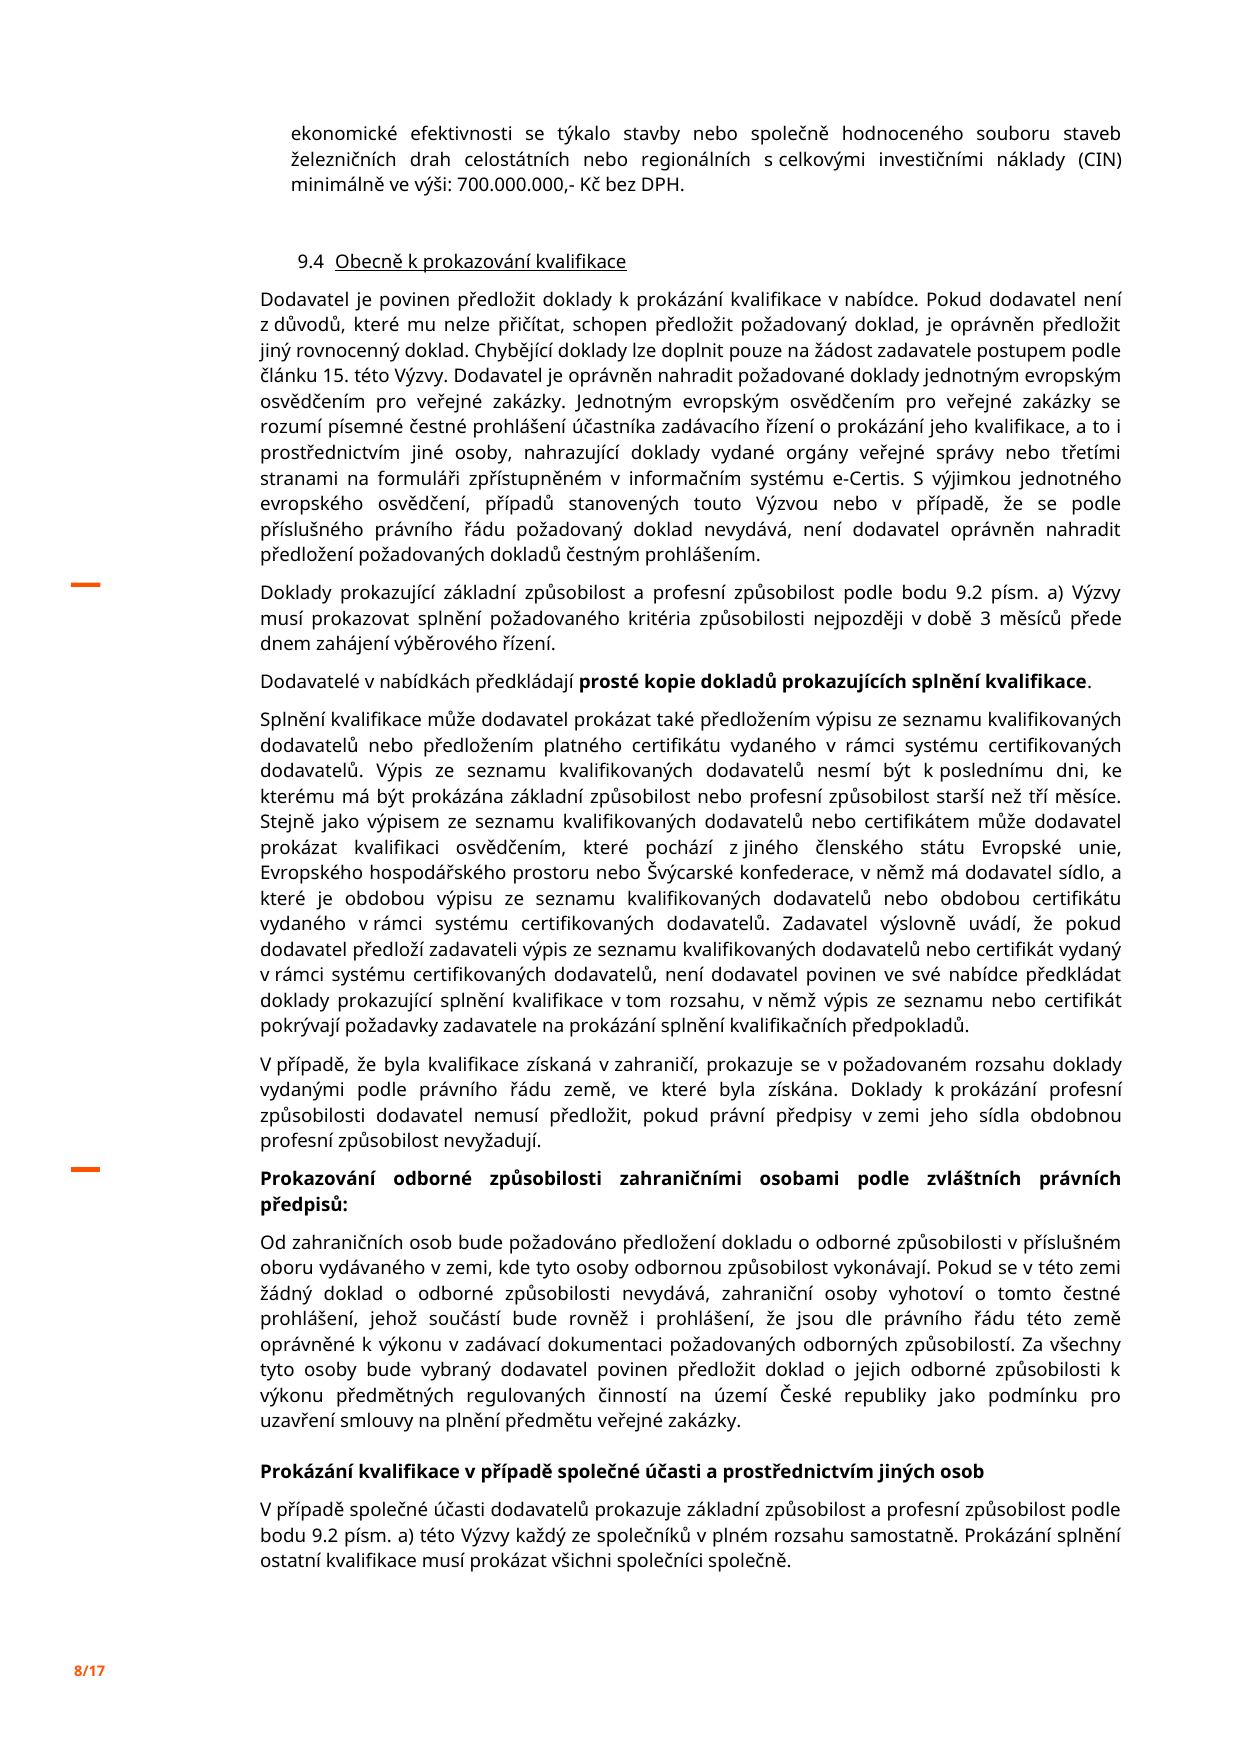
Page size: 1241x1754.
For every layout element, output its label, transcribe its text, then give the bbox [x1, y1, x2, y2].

text Dodavatel je povinen předložit doklady k prokázání kvalifikace v nabídce. Pokud dodavatel není z důvodů, které mu nelze přičítat, schopen předložit požadovaný doklad, je oprávněn předložit jiný rovnocenný doklad. Chybějící doklady lze doplnit pouze na žádost zadavatele postupem podle článku 15. této Výzvy. Dodavatel je oprávněn nahradit požadované doklady jednotným evropským osvědčením pro veřejné zakázky. Jednotným evropským osvědčením pro veřejné zakázky se rozumí písemné čestné prohlášení účastníka zadávacího řízení o prokázání jeho kvalifikace, a to i prostřednictvím jiné osoby, nahrazující doklady vydané orgány veřejné správy nebo třetími stranami na formuláři zpřístupněném v informačním systému e-Certis. S výjimkou jednotného evropského osvědčení, případů stanovených touto Výzvou nebo v případě, že se podle příslušného právního řádu požadovaný doklad nevydává, není dodavatel oprávněn nahradit předložení požadovaných dokladů čestným prohlášením. [260, 286, 1122, 567]
text Od zahraničních osob bude požadováno předložení dokladu o odborné způsobilosti v příslušném oboru vydávaného v zemi, kde tyto osoby odbornou způsobilost vykonávají. Pokud se v této zemi žádný doklad o odborné způsobilosti nevydává, zahraniční osoby vyhotoví o tomto čestné prohlášení, jehož součástí bude rovněž i prohlášení, že jsou dle právního řádu této země oprávněné k výkonu v zadávací dokumentaci požadovaných odborných způsobilostí. Za všechny tyto osoby bude vybraný dodavatel povinen předložit doklad o jejich odborné způsobilosti k výkonu předmětných regulovaných činností na území České republiky jako podmínku pro uzavření smlouvy na plnění předmětu veřejné zakázky. [260, 1229, 1122, 1433]
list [253, 121, 1122, 197]
list Obecně k prokazování kvalifikace [297, 248, 1122, 274]
text V případě, že byla kvalifikace získaná v zahraničí, prokazuje se v požadovaném rozsahu doklady vydanými podle právního řádu země, ve které byla získána. Doklady k prokázání profesní způsobilosti dodavatel nemusí předložit, pokud právní předpisy v zemi jeho sídla obdobnou profesní způsobilost nevyžadují. [260, 1051, 1122, 1153]
text Prokazování odborné způsobilosti zahraničními osobami podle zvláštních právních předpisů: [260, 1165, 1122, 1216]
text V případě společné účasti dodavatelů prokazuje základní způsobilost a profesní způsobilost podle bodu 9.2 písm. a) této Výzvy každý ze společníků v plném rozsahu samostatně. Prokázání splnění ostatní kvalifikace musí prokázat všichni společníci společně. [260, 1497, 1122, 1573]
text Doklady prokazující základní způsobilost a profesní způsobilost podle bodu 9.2 písm. a) Výzvy musí prokazovat splnění požadovaného kritéria způsobilosti nejpozději v době 3 měsíců přede dnem zahájení výběrového řízení. [260, 579, 1122, 656]
text Prokázání kvalifikace v případě společné účasti a prostřednictvím jiných osob [260, 1459, 1122, 1484]
text Splnění kvalifikace může dodavatel prokázat také předložením výpisu ze seznamu kvalifikovaných dodavatelů nebo předložením platného certifikátu vydaného v rámci systému certifikovaných dodavatelů. Výpis ze seznamu kvalifikovaných dodavatelů nesmí být k poslednímu dni, ke kterému má být prokázána základní způsobilost nebo profesní způsobilost starší než tří měsíce. Stejně jako výpisem ze seznamu kvalifikovaných dodavatelů nebo certifikátem může dodavatel prokázat kvalifikaci osvědčením, které pochází z jiného členského státu Evropské unie, Evropského hospodářského prostoru nebo Švýcarské konfederace, v němž má dodavatel sídlo, a které je obdobou výpisu ze seznamu kvalifikovaných dodavatelů nebo obdobou certifikátu vydaného v rámci systému certifikovaných dodavatelů. Zadavatel výslovně uvádí, že pokud dodavatel předloží zadavateli výpis ze seznamu kvalifikovaných dodavatelů nebo certifikát vydaný v rámci systému certifikovaných dodavatelů, není dodavatel povinen ve své nabídce předkládat doklady prokazující splnění kvalifikace v tom rozsahu, v němž výpis ze seznamu nebo certifikát pokrývají požadavky zadavatele na prokázání splnění kvalifikačních předpokladů. [260, 707, 1122, 1038]
text Dodavatelé v nabídkách předkládají prosté kopie dokladů prokazujících splnění kvalifikace. [260, 668, 1122, 694]
